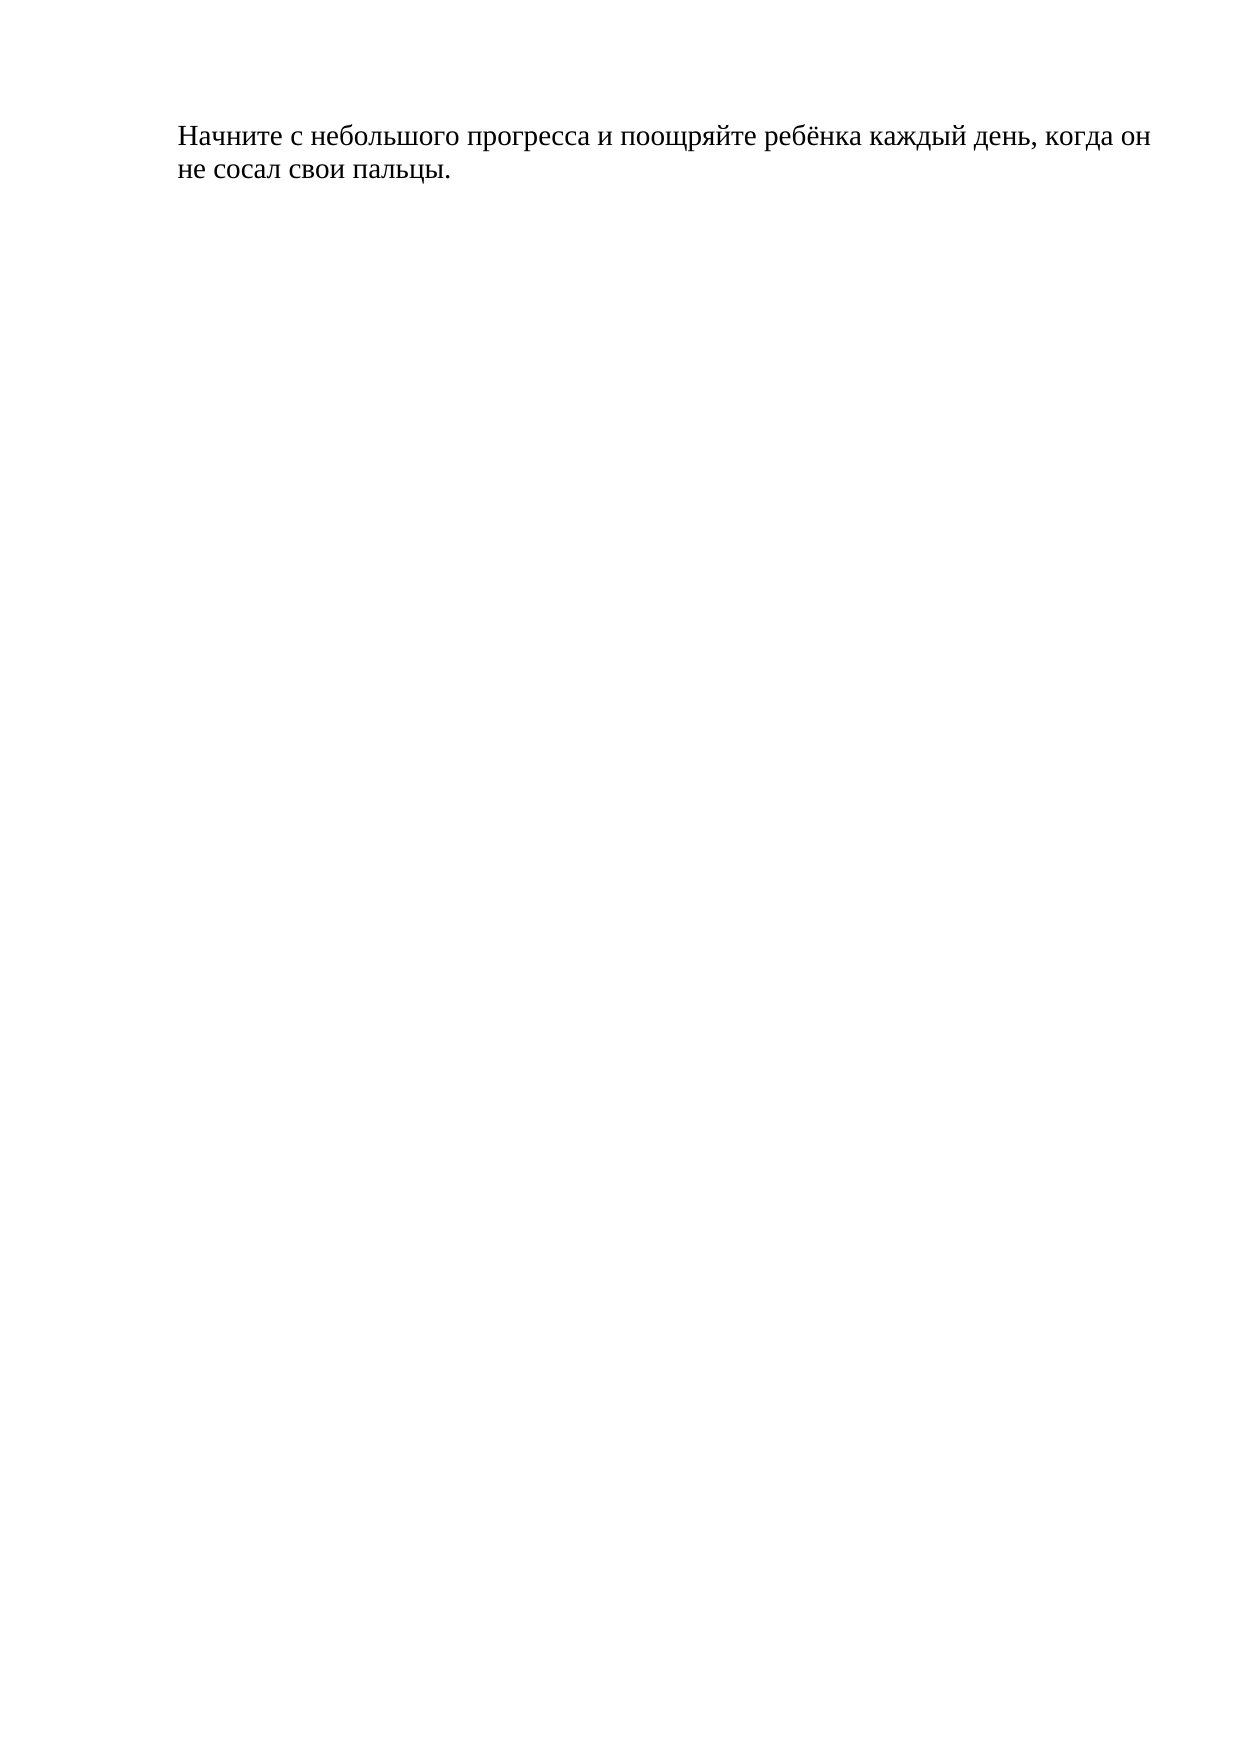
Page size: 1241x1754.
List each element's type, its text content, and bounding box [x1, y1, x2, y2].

text Начните с небольшого прогресса и поощряйте ребёнка каждый день, когда он не сосал свои пальцы. [177, 118, 1152, 185]
